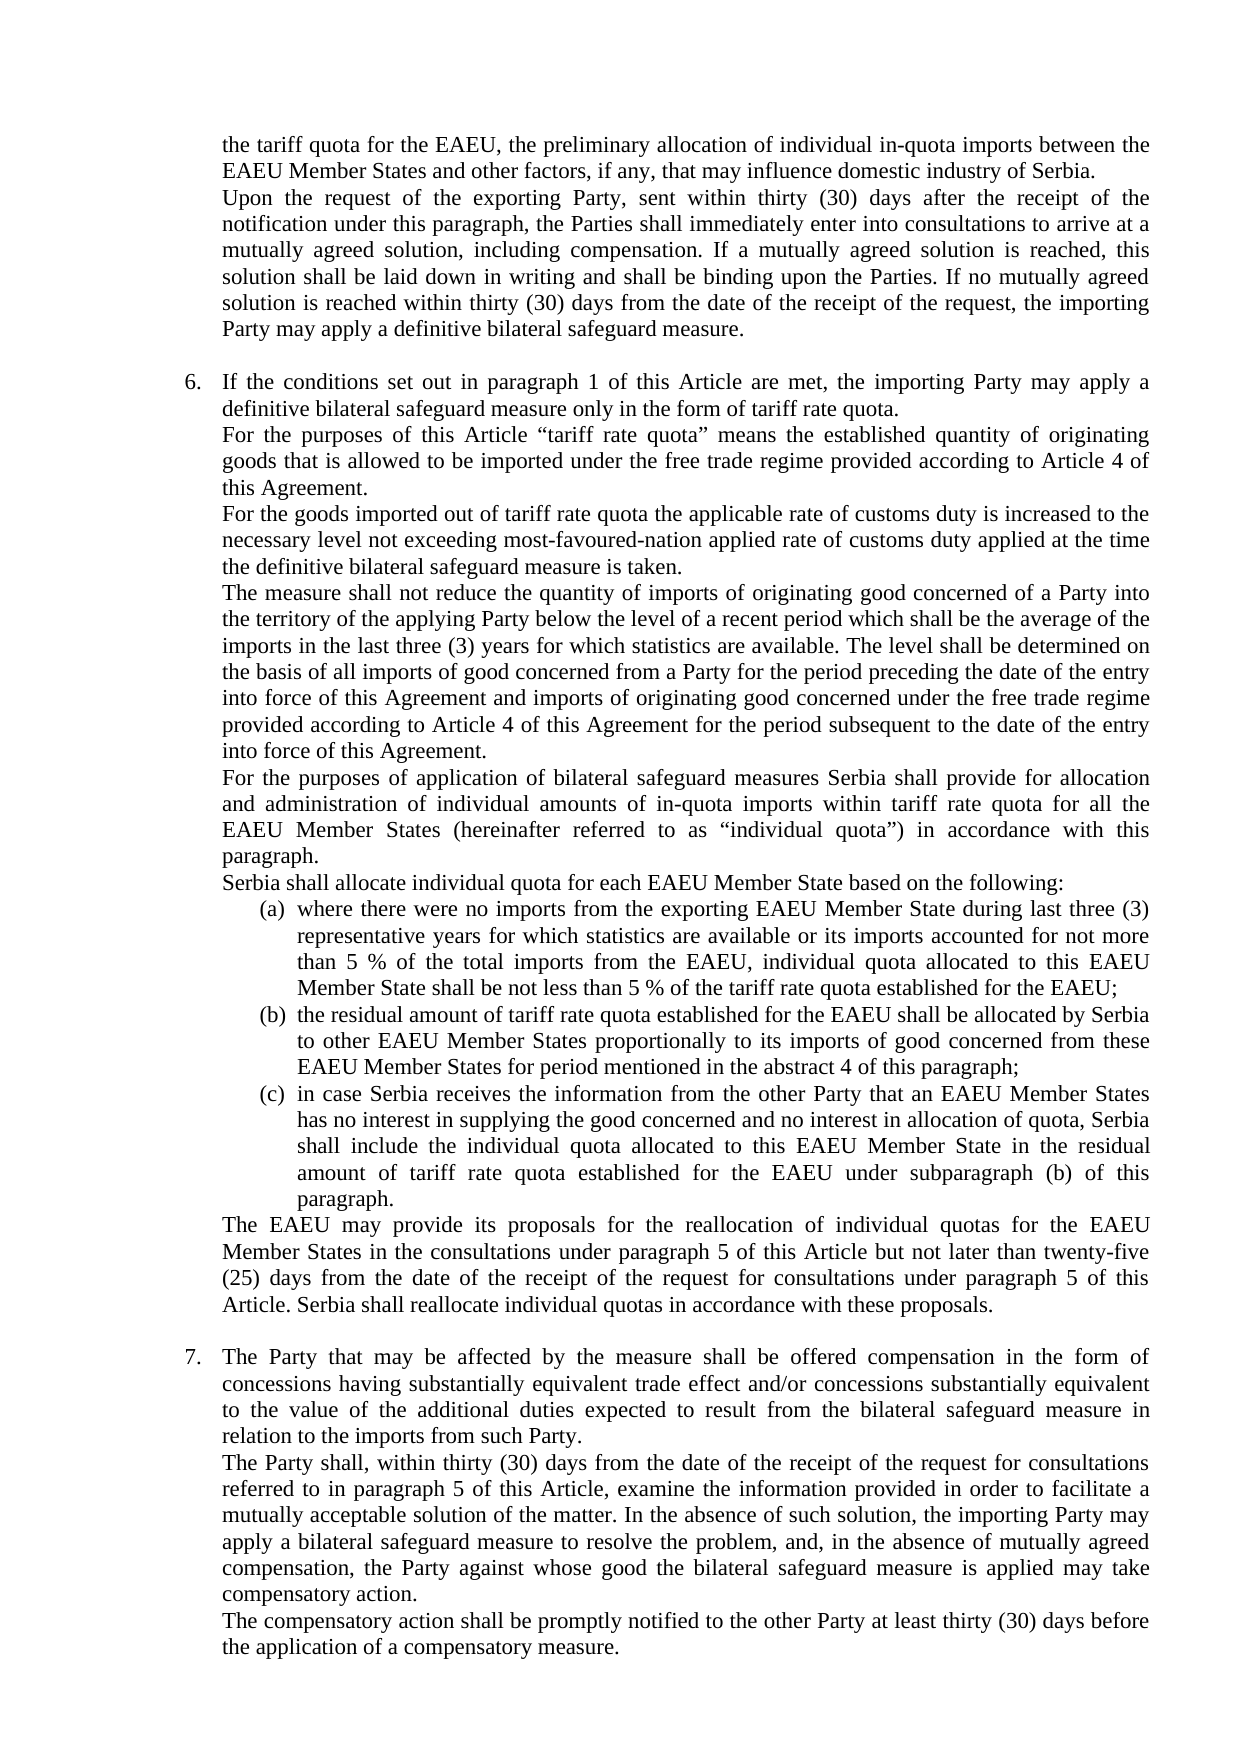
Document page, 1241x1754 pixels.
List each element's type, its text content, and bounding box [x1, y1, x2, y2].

text (a) where there were no imports from the exporting EAEU Member State during last three (3) representative years for which statistics are available or its imports accounted for not more than 5 % of the total imports from the EAEU, individual quota allocated to this EAEU Member State shall be not less than 5 % of the tariff rate quota established for the EAEU; [259, 895, 1152, 1001]
text The EAEU may provide its proposals for the reallocation of individual quotas for the EAEU Member States in the consultations under paragraph 5 of this Article but not later than twenty-five (25) days from the date of the receipt of the request for consultations under paragraph 5 of this Article. Serbia shall reallocate individual quotas in accordance with these proposals. [222, 1212, 1152, 1317]
text The measure shall not reduce the quantity of imports of originating good concerned of a Party into the territory of the applying Party below the level of a recent period which shall be the average of the imports in the last three (3) years for which statistics are available. The level shall be determined on the basis of all imports of good concerned from a Party for the period preceding the date of the entry into force of this Agreement and imports of originating good concerned under the free trade regime provided according to Article 4 of this Agreement for the period subsequent to the date of the entry into force of this Agreement. [222, 579, 1152, 763]
text For the purposes of this Article “tariff rate quota” means the established quantity of originating goods that is allowed to be imported under the free trade regime provided according to Article 4 of this Agreement. [222, 421, 1152, 500]
text Upon the request of the exporting Party, sent within thirty (30) days after the receipt of the notification under this paragraph, the Parties shall immediately enter into consultations to arrive at a mutually agreed solution, including compensation. If a mutually agreed solution is reached, this solution shall be laid down in writing and shall be binding upon the Parties. If no mutually agreed solution is reached within thirty (30) days from the date of the receipt of the request, the importing Party may apply a definitive bilateral safeguard measure. [222, 184, 1152, 342]
text The Party shall, within thirty (30) days from the date of the receipt of the request for consultations referred to in paragraph 5 of this Article, examine the information provided in order to facilitate a mutually acceptable solution of the matter. In the absence of such solution, the importing Party may apply a bilateral safeguard measure to resolve the problem, and, in the absence of mutually agreed compensation, the Party against whose good the bilateral safeguard measure is applied may take compensatory action. [222, 1449, 1152, 1607]
text (c) in case Serbia receives the information from the other Party that an EAEU Member States has no interest in supplying the good concerned and no interest in allocation of quota, Serbia shall include the individual quota allocated to this EAEU Member State in the residual amount of tariff rate quota established for the EAEU under subparagraph (b) of this paragraph. [259, 1080, 1152, 1212]
text For the goods imported out of tariff rate quota the applicable rate of customs duty is increased to the necessary level not exceeding most-favoured-nation applied rate of customs duty applied at the time the definitive bilateral safeguard measure is taken. [222, 500, 1152, 579]
list If the conditions set out in paragraph 1 of this Article are met, the importing Party may apply a definitive bilateral safeguard measure only in the form of tariff rate quota. [184, 368, 1152, 421]
text For the purposes of application of bilateral safeguard measures Serbia shall provide for allocation and administration of individual amounts of in-quota imports within tariff rate quota for all the EAEU Member States (hereinafter referred to as “individual quota”) in accordance with this paragraph. [222, 763, 1152, 869]
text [222, 131, 1152, 184]
text (b) the residual amount of tariff rate quota established for the EAEU shall be allocated by Serbia to other EAEU Member States proportionally to its imports of good concerned from these EAEU Member States for period mentioned in the abstract 4 of this paragraph; [259, 1001, 1152, 1080]
list The Party that may be affected by the measure shall be offered compensation in the form of concessions having substantially equivalent trade effect and/or concessions substantially equivalent to the value of the additional duties expected to result from the bilateral safeguard measure in relation to the imports from such Party. [184, 1343, 1152, 1449]
text The compensatory action shall be promptly notified to the other Party at least thirty (30) days before the application of a compensatory measure. [222, 1607, 1152, 1659]
text Serbia shall allocate individual quota for each EAEU Member State based on the following: [147, 869, 1152, 895]
